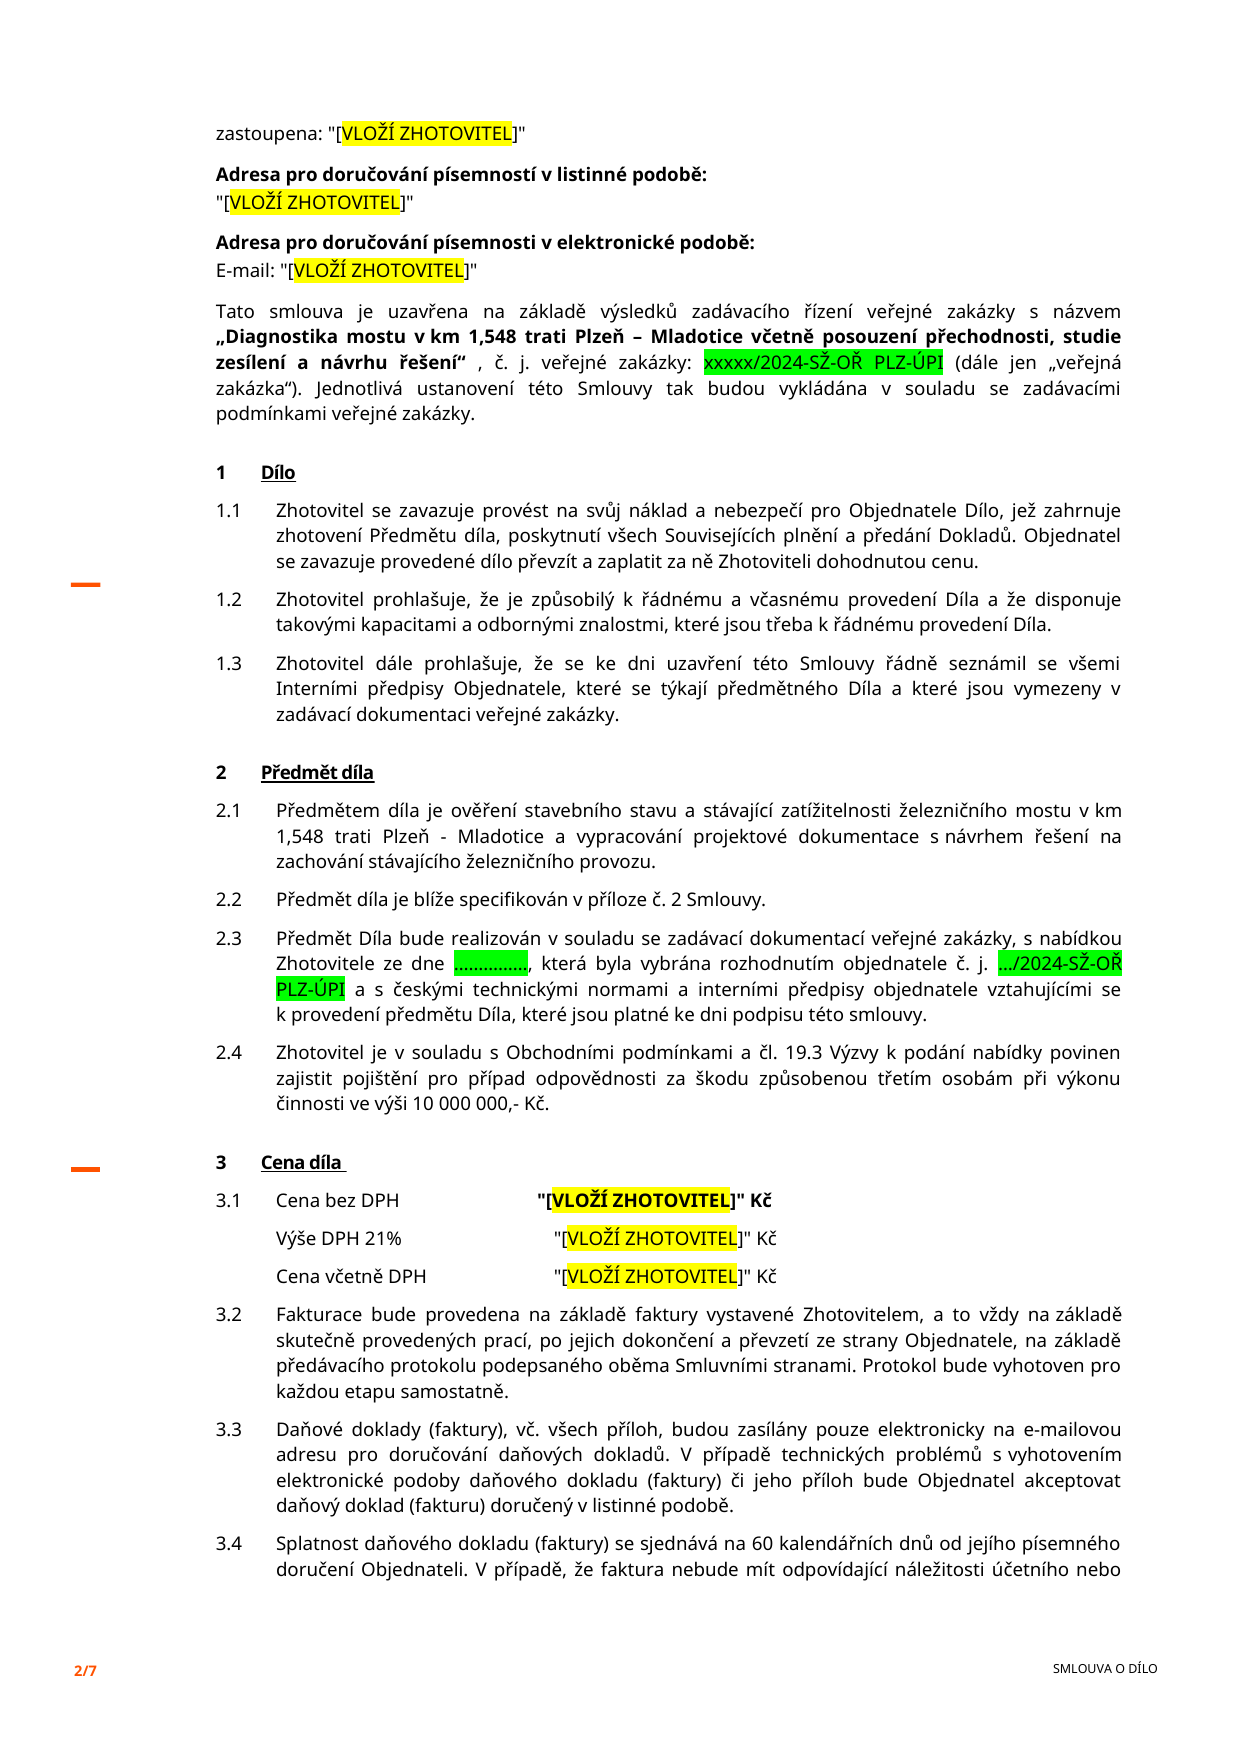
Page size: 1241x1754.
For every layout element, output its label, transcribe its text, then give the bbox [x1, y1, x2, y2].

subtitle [216, 1531, 1122, 1582]
subtitle Předmět díla [216, 760, 1122, 785]
text Cena včetně DPH "[VLOŽÍ ZHOTOVITEL]" Kč [737, 1263, 1122, 1289]
subtitle Předmětem díla je ověření stavebního stavu a stávající zatížitelnosti železničního mostu v km 1,548 trati Plzeň - Mladotice a vypracování projektové dokumentace s návrhem řešení na zachování stávajícího železničního provozu. [216, 798, 1122, 874]
subtitle Daňové doklady (faktury), vč. všech příloh, budou zasílány pouze elektronicky na e-mailovou adresu pro doručování daňových dokladů. V případě technických problémů s vyhotovením elektronické podoby daňového dokladu (faktury) či jeho příloh bude Objednatel akceptovat daňový doklad (fakturu) doručený v listinné podobě. [216, 1416, 1122, 1518]
text E-mail: "[VLOŽÍ ZHOTOVITEL]" [216, 258, 294, 283]
text Tato smlouva je uzavřena na základě výsledků zadávacího řízení veřejné zakázky s názvem , č. j. veřejné zakázky: xxxxx/2024-SŽ-OŘ PLZ-ÚPI (dále jen „veřejná zakázka“). Jednotlivá ustanovení této Smlouvy tak budou vykládána v souladu se zadávacími podmínkami veřejné zakázky. [216, 298, 1122, 426]
subtitle Cena bez DPH "[VLOŽÍ ZHOTOVITEL]" Kč [216, 1187, 552, 1213]
text Výše DPH 21% "[VLOŽÍ ZHOTOVITEL]" Kč [276, 1225, 567, 1251]
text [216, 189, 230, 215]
subtitle Cena bez DPH "[VLOŽÍ ZHOTOVITEL]" Kč [730, 1187, 1122, 1213]
text Adresa pro doručování písemnosti v elektronické podobě: [216, 230, 1122, 255]
subtitle Zhotovitel je v souladu s Obchodními podmínkami a čl. 19.3 Výzvy k podání nabídky povinen zajistit pojištění pro případ odpovědnosti za škodu způsobenou třetím osobám při výkonu činnosti ve výši 10 000 000,- Kč. [216, 1039, 1122, 1116]
subtitle Cena díla [216, 1149, 1122, 1175]
subtitle Zhotovitel prohlašuje, že je způsobilý k řádnému a včasnému provedení Díla a že disponuje takovými kapacitami a odbornými znalostmi, které jsou třeba k řádnému provedení Díla. [216, 586, 1122, 637]
subtitle Fakturace bude provedena na základě faktury vystavené Zhotovitelem, a to vždy na základě skutečně provedených prací, po jejich dokončení a převzetí ze strany Objednatele, na základě předávacího protokolu podepsaného oběma Smluvními stranami. Protokol bude vyhotoven pro každou etapu samostatně. [216, 1301, 1122, 1403]
text Výše DPH 21% "[VLOŽÍ ZHOTOVITEL]" Kč [737, 1225, 1122, 1251]
text "[VLOŽÍ ZHOTOVITEL]" [400, 189, 1122, 215]
text zastoupena: "[VLOŽÍ ZHOTOVITEL]" [512, 121, 1122, 146]
text zastoupena: "[VLOŽÍ ZHOTOVITEL]" [216, 121, 342, 146]
subtitle Dílo [216, 459, 1122, 485]
subtitle Předmět Díla bude realizován v souladu se zadávací dokumentací veřejné zakázky, s nabídkou Zhotovitele ze dne ……………, která byla vybrána rozhodnutím objednatele č. j. …/2024-SŽ-OŘ PLZ-ÚPI a s českými technickými normami a interními předpisy objednatele vztahujícími se k provedení předmětu Díla, které jsou platné ke dni podpisu této smlouvy. [216, 925, 1122, 1027]
text E-mail: "[VLOŽÍ ZHOTOVITEL]" [464, 258, 1122, 283]
subtitle Zhotovitel dále prohlašuje, že se ke dni uzavření této Smlouvy řádně seznámil se všemi Interními předpisy Objednatele, které se týkají předmětného Díla a které jsou vymezeny v zadávací dokumentaci veřejné zakázky. [216, 650, 1122, 726]
text Cena včetně DPH "[VLOŽÍ ZHOTOVITEL]" Kč [276, 1263, 567, 1289]
subtitle Zhotovitel se zavazuje provést na svůj náklad a nebezpečí pro Objednatele Dílo, jež zahrnuje zhotovení Předmětu díla, poskytnutí všech Souvisejících plnění a předání Dokladů. Objednatel se zavazuje provedené dílo převzít a zaplatit za ně Zhotoviteli dohodnutou cenu. [216, 497, 1122, 574]
subtitle Předmět díla je blíže specifikován v příloze č. 2 Smlouvy. [216, 887, 1122, 912]
text Adresa pro doručování písemností v listinné podobě: [216, 161, 1122, 187]
